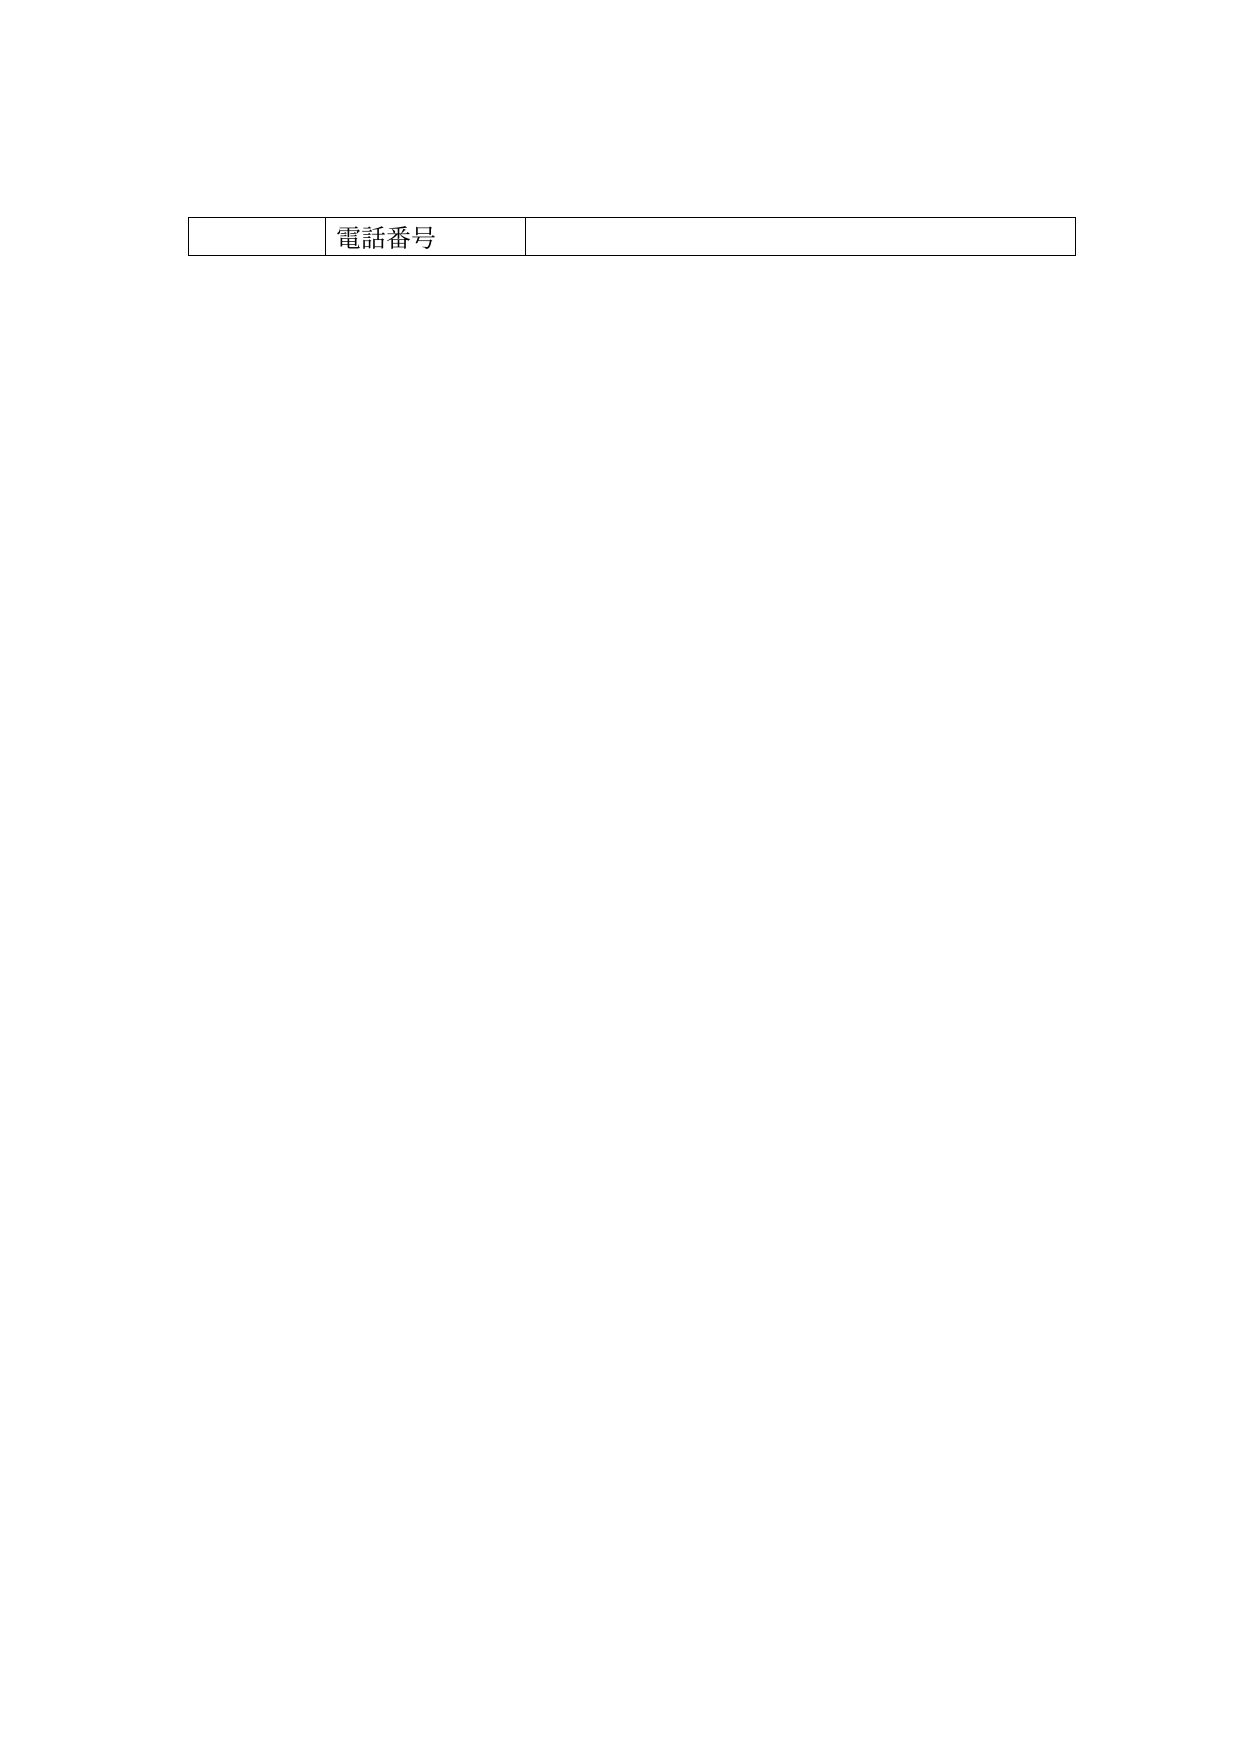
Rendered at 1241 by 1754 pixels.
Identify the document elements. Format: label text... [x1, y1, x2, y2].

table_cell 電話番号 [326, 218, 525, 255]
table_cell [526, 218, 1075, 255]
